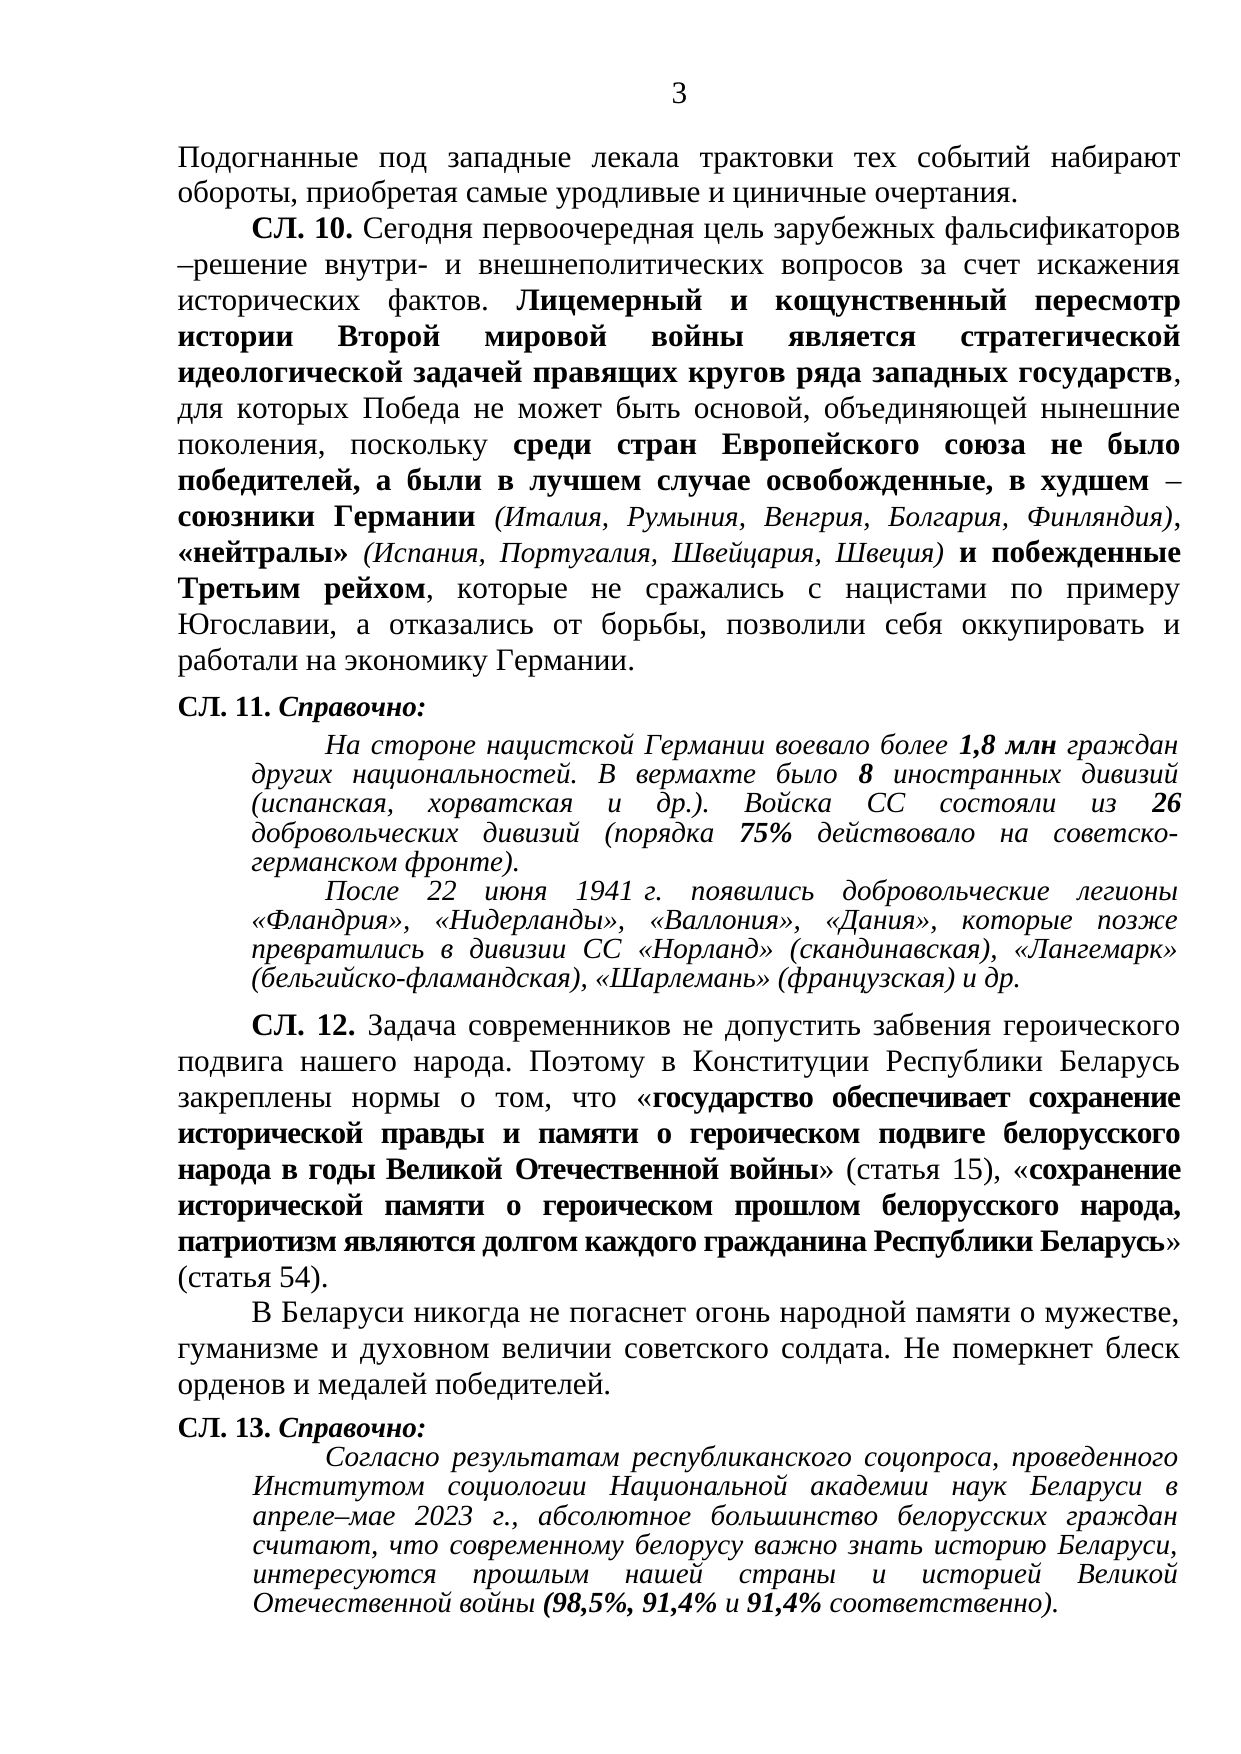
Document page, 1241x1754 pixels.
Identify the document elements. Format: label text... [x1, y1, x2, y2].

text СЛ. 10. Сегодня первоочередная цель зарубежных фальсификаторов –решение внутри- и внешнеполитических вопросов за счет искажения исторических фактов. Лицемерный и кощунственный пересмотр истории Второй мировой войны является стратегической идеологической задачей правящих кругов ряда западных государств, для которых Победа не может быть основой, объединяющей нынешние поколения, поскольку среди стран Европейского союза не было победителей, а были в лучшем случае освобожденные, в худшем – союзники Германии (Италия, Румыния, Венгрия, Болгария, Финляндия), «нейтралы» (Испания, Португалия, Швейцария, Швеция) и побежденные Третьим рейхом, которые не сражались с нацистами по примеру Югославии, а отказались от борьбы, позволили себя оккупировать и работали на экономику Германии. [177, 210, 1181, 677]
text СЛ. 11. Справочно: [177, 689, 1181, 723]
text СЛ. 12. Задача современников не допустить забвения героического подвига нашего народа. Поэтому в Конституции Республики Беларусь закреплены нормы о том, что «государство обеспечивает сохранение исторической правды и памяти о героическом подвиге белорусского народа в годы Великой Отечественной войны» (статья 15), «сохранение исторической памяти о героическом прошлом белорусского народа, патриотизм являются долгом каждого гражданина Республики Беларусь» (статья 54). [177, 1006, 1181, 1294]
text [177, 138, 1181, 210]
text В Беларуси никогда не погаснет огонь народной памяти о мужестве, гуманизме и духовном величии советского солдата. Не померкнет блеск орденов и медалей победителей. [177, 1294, 1181, 1402]
text На стороне нацистской Германии воевало более 1,8 млн граждан других национальностей. В вермахте было 8 иностранных дивизий (испанская, хорватская и др.). Войска СС состояли из 26 добровольческих дивизий (порядка 75% действовало на советско-германском фронте). [251, 731, 1181, 877]
text СЛ. 13. Справочно: [177, 1414, 1181, 1443]
text После 22 июня 1941 г. появились добровольческие легионы «Фландрия», «Нидерланды», «Валлония», «Дания», которые позже превратились в дивизии СС «Норланд» (скандинавская), «Лангемарк» (бельгийско-фламандская), «Шарлемань» (французская) и др. [251, 877, 1181, 994]
text Согласно результатам республиканского соцопроса, проведенного Институтом социологии Национальной академии наук Беларуси в апреле–мае 2023 г., абсолютное большинство белорусских граждан считают, что современному белорусу важно знать историю Беларуси, интересуются прошлым нашей страны и историей Великой Отечественной войны (98,5%, 91,4% и 91,4% соответственно). [252, 1443, 1181, 1618]
